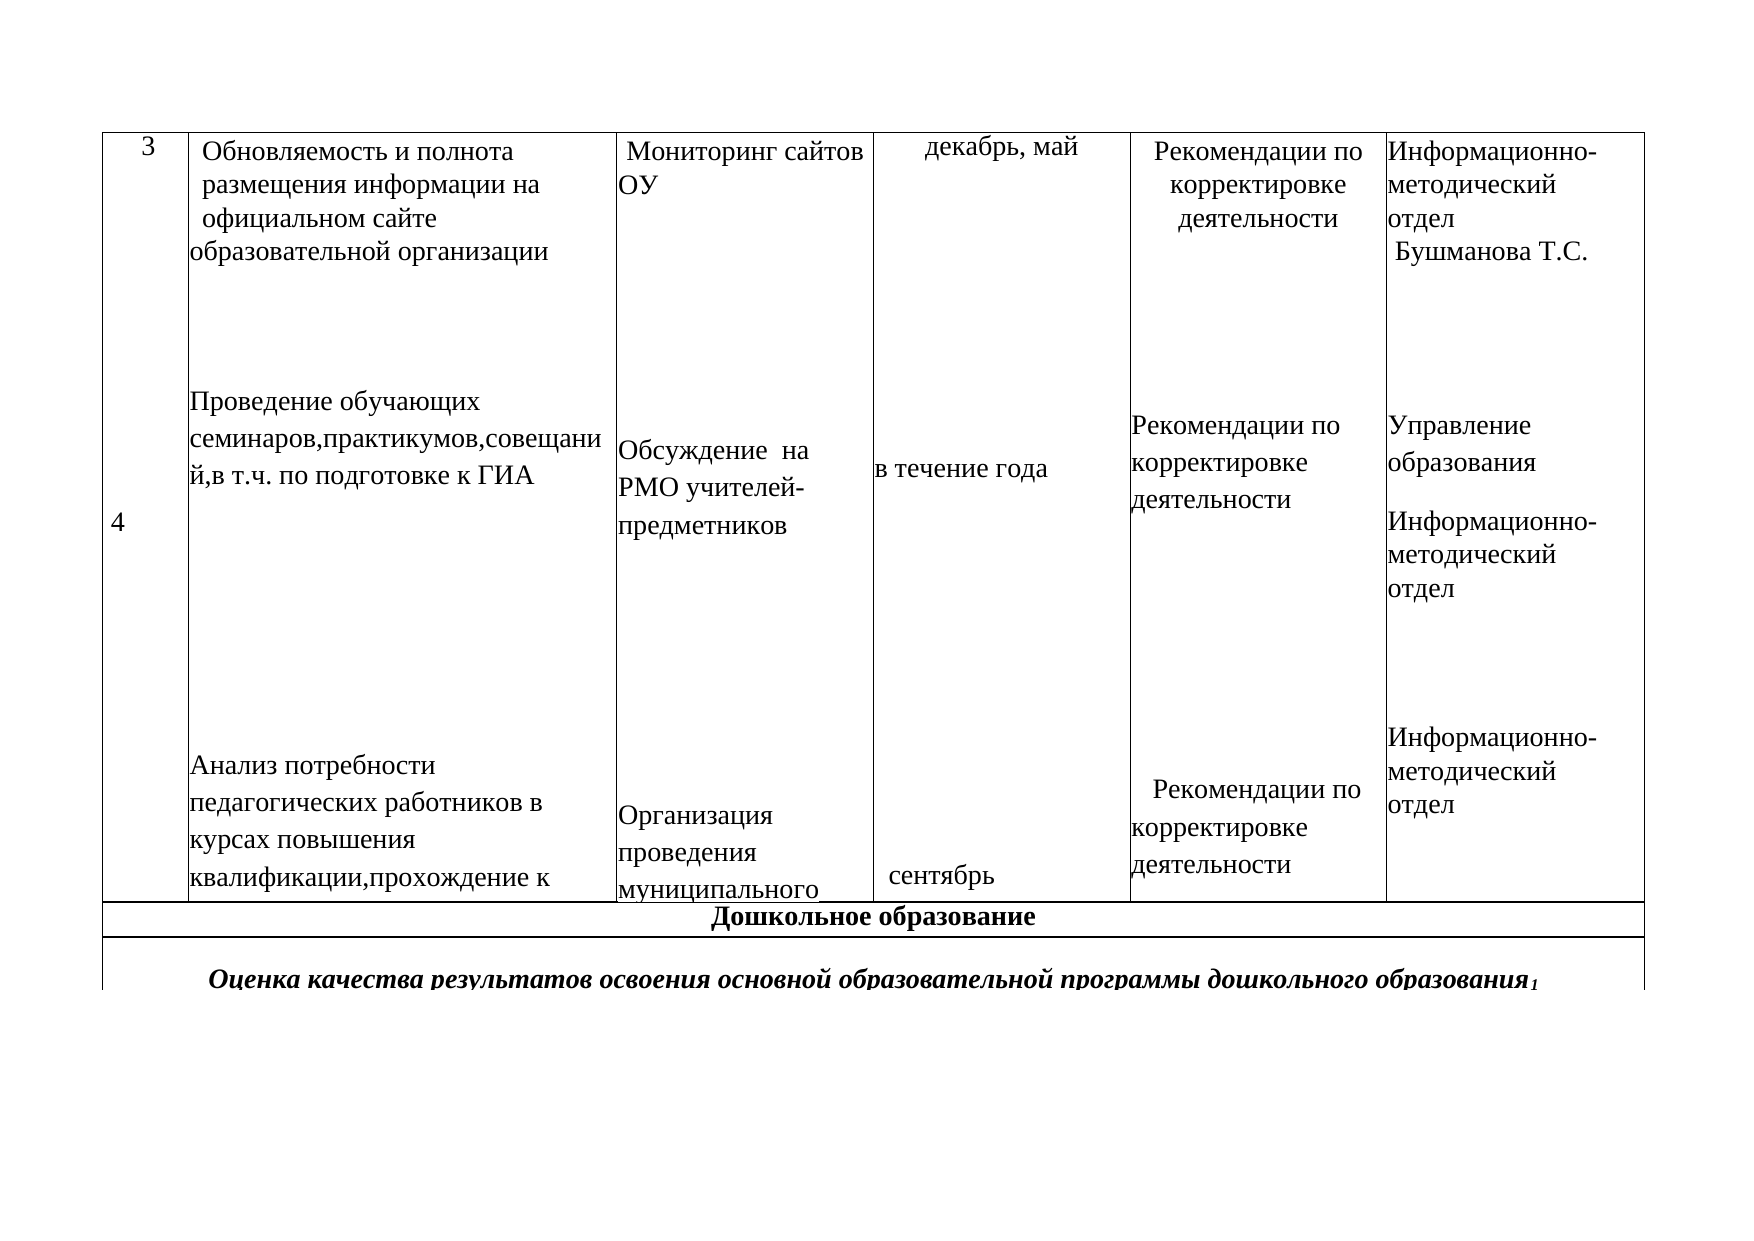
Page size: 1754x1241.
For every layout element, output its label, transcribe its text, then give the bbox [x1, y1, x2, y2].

table_cell 3 4 5 6 [103, 133, 188, 901]
table_cell Оценка качества результатов освоения основной образовательной программы дошкольного образования1 ог про й о н ь ель те а в о азо раммы дошкольного образования [103, 938, 1644, 990]
table_cell Мониторинг сайтов ОУ Обсуждение на РМО учителей- предметников Организация проведения муниципального мониторинга Собеседование с руководителями [617, 133, 873, 901]
table_cell Информационно- методический отдел Бушманова Т.С. Управление образования Информационно- методический отдел Информационно- методический отдел Информационнометодический отдел Управление образования [1387, 133, 1644, 901]
table_cell Обновляемость и полнота размещения информации на официальном сайте образовательной организации Проведение обучающих семинаров,практикумов,совещаний,в т.ч. по подготовке к ГИА Анализ потребности педагогических работников в курсах повышения квалификации,прохождение к урсов Аттестация педагогических работников [189, 133, 616, 901]
table_cell декабрь, май в течение года сентябрь в течение года [874, 133, 1130, 901]
table_cell Рекомендации по корректировке деятельности Рекомендации по корректировке деятельности Рекомендации по корректировке деятельности Рекомендации по корректировке деятельности [1131, 133, 1386, 901]
table_cell Дошкольное образование [103, 903, 1644, 936]
